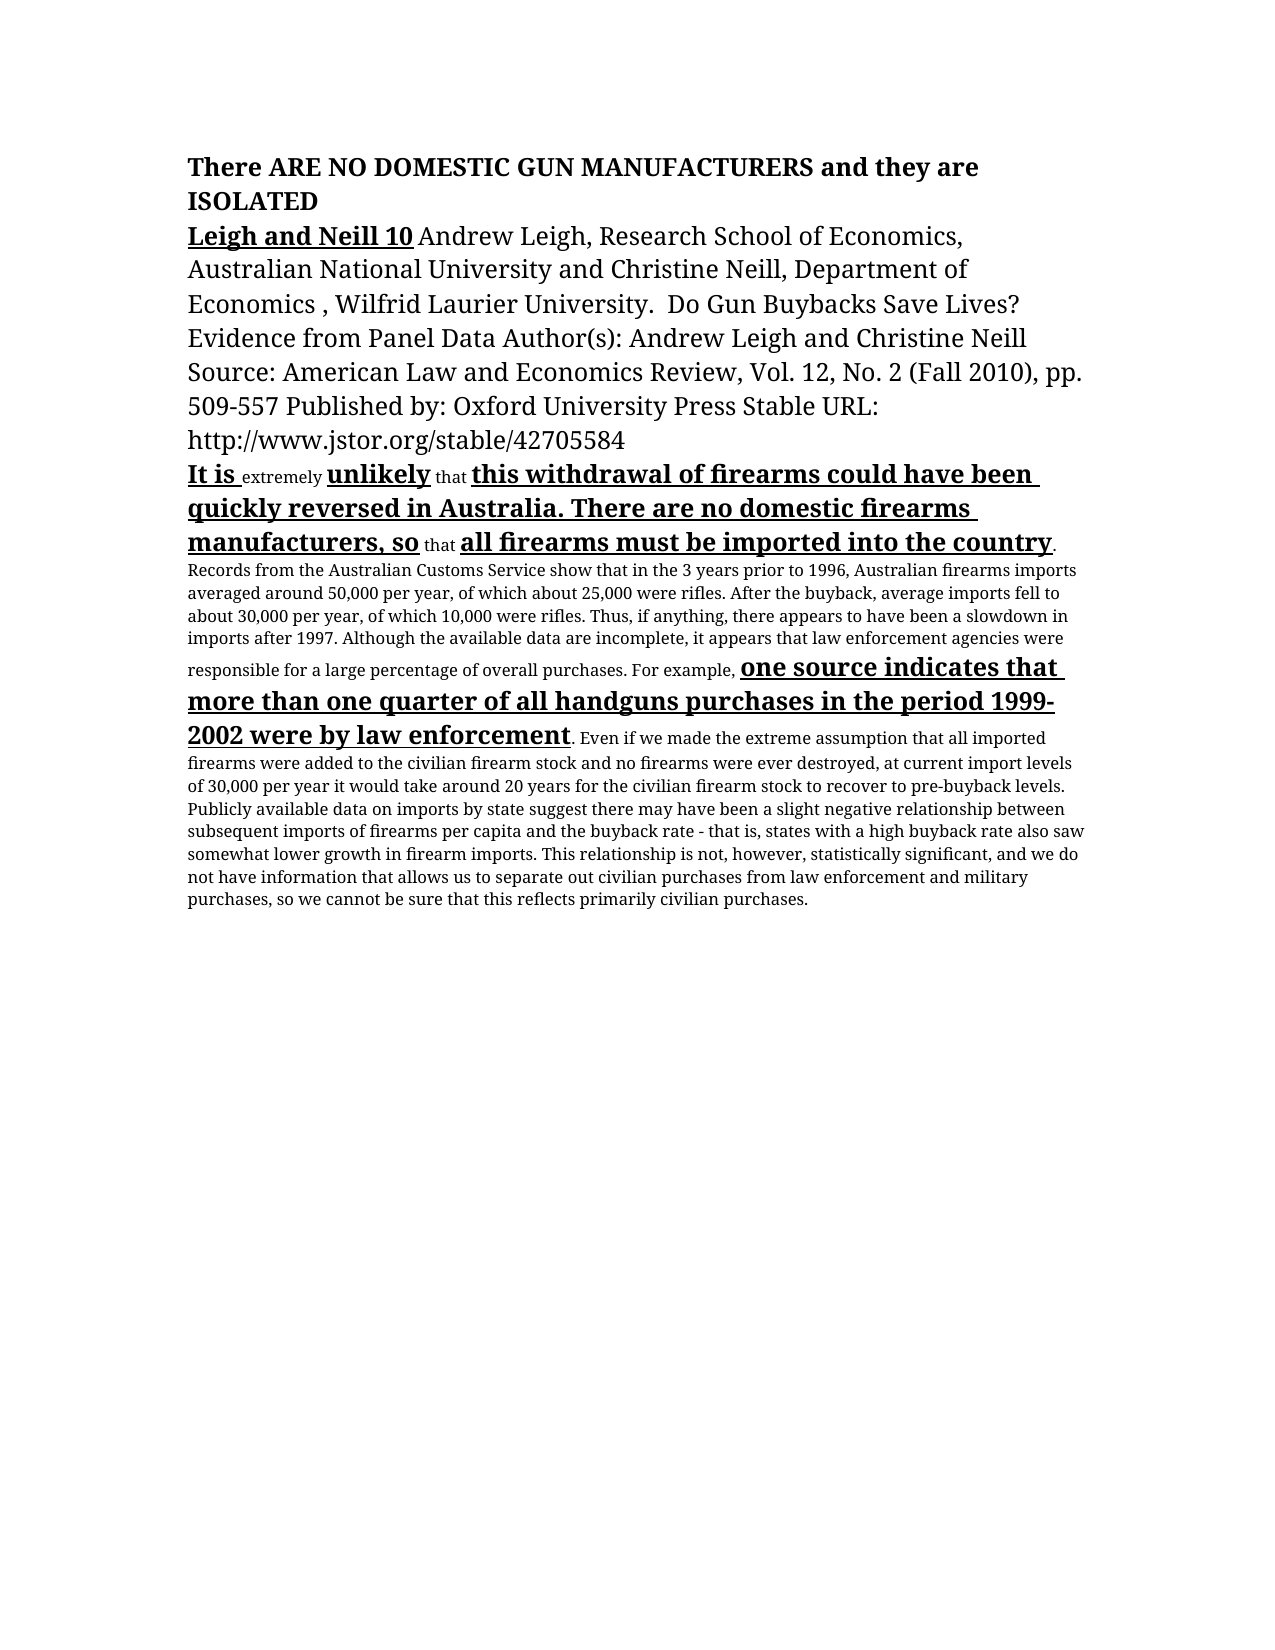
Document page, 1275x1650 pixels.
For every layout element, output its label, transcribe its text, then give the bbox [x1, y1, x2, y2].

subtitle There ARE NO DOMESTIC GUN MANUFACTURERS and they are ISOLATED [187, 150, 1087, 218]
text It is extremely unlikely that this withdrawal of firearms could have been quickly reversed in Australia. There are no domestic firearms manufacturers, so that all firearms must be imported into the country. Records from the Australian Customs Service show that in the 3 years prior to 1996, Australian firearms imports averaged around 50,000 per year, of which about 25,000 were rifles. After the buyback, average imports fell to about 30,000 per year, of which 10,000 were rifles. Thus, if anything, there appears to have been a slowdown in imports after 1997. Although the available data are incomplete, it appears that law enforcement agencies were responsible for a large percentage of overall purchases. For example, one source indicates that more than one quarter of all handguns purchases in the period 1999-2002 were by law enforcement. Even if we made the extreme assumption that all imported firearms were added to the civilian firearm stock and no firearms were ever destroyed, at current import levels of 30,000 per year it would take around 20 years for the civilian firearm stock to recover to pre-buyback levels. Publicly available data on imports by state suggest there may have been a slight negative relationship between subsequent imports of firearms per capita and the buyback rate - that is, states with a high buyback rate also saw somewhat lower growth in firearm imports. This relationship is not, however, statistically significant, and we do not have information that allows us to separate out civilian purchases from law enforcement and military purchases, so we cannot be sure that this reflects primarily civilian purchases. [187, 457, 1087, 911]
